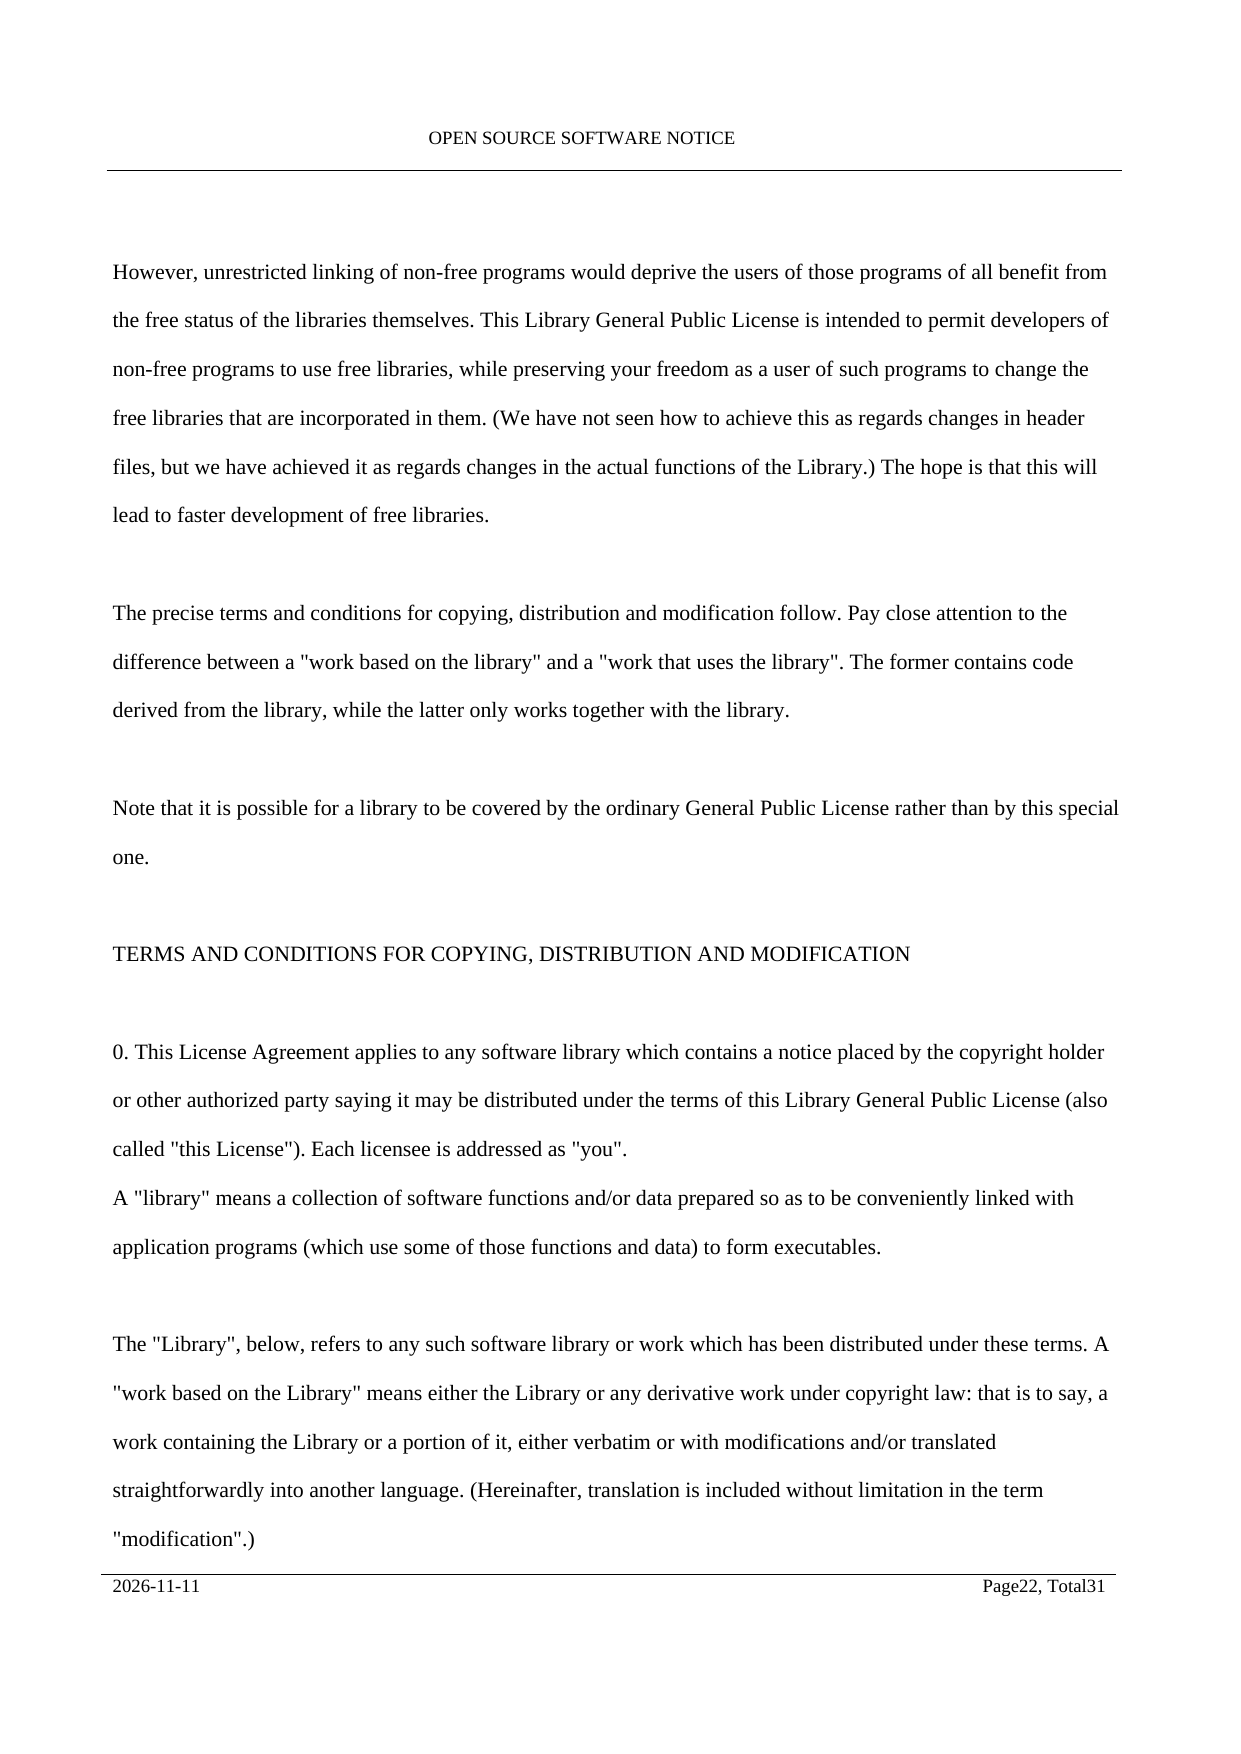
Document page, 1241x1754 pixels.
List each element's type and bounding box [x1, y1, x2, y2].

text [112, 206, 1128, 1555]
